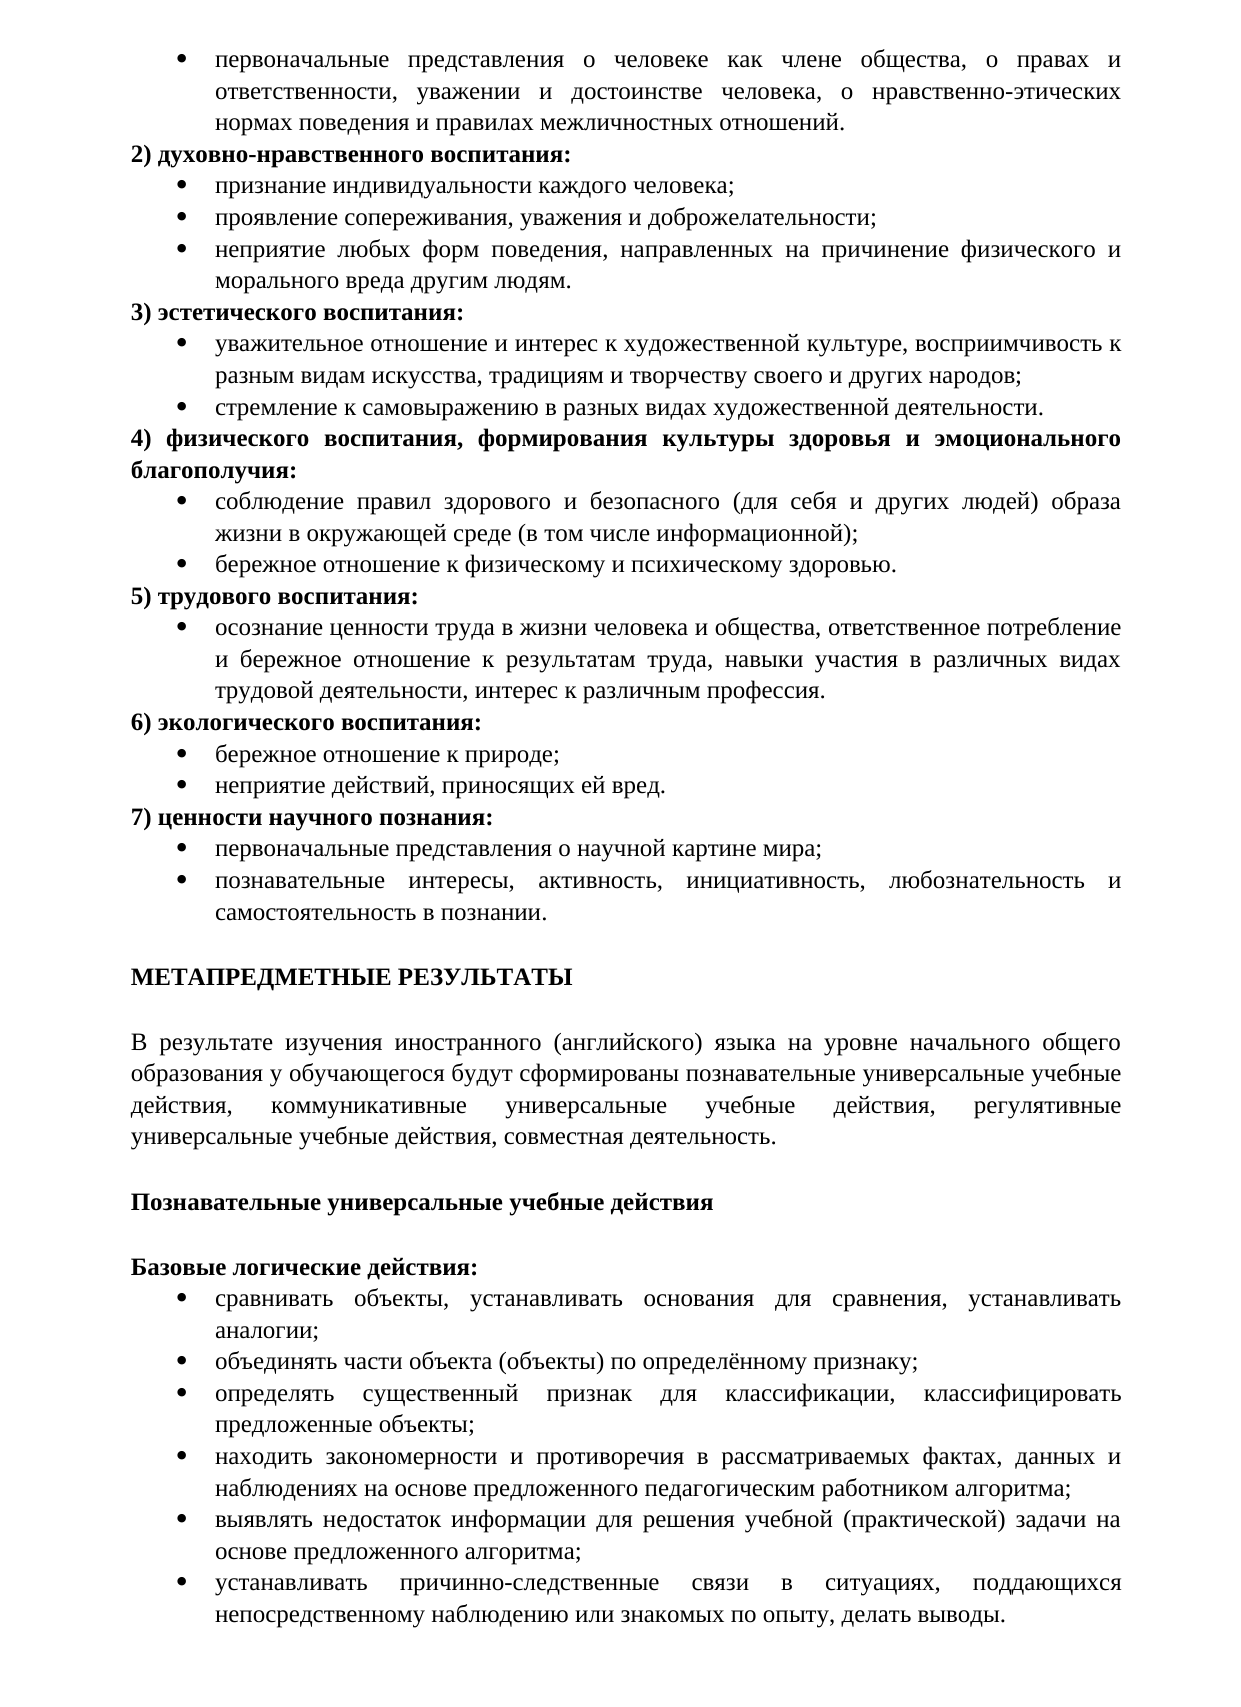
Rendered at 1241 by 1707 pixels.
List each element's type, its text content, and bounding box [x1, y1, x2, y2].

list неприятие любых форм поведения, направленных на причинение физического и морального вреда другим людям. [177, 234, 1122, 294]
list устанавливать причинно-следственные связи в ситуациях, поддающихся непосредственному наблюдению или знакомых по опыту, делать выводы. [177, 1567, 1122, 1628]
text 6) экологического воспитания: [131, 707, 1122, 736]
text Познавательные универсальные учебные действия [131, 1187, 1122, 1215]
list бережное отношение к физическому и психическому здоровью. [177, 549, 1122, 578]
text МЕТАПРЕДМЕТНЫЕ РЕЗУЛЬТАТЫ [131, 962, 1122, 990]
list проявление сопереживания, уважения и доброжелательности; [177, 202, 1122, 231]
list соблюдение правил здорового и безопасного (для себя и других людей) образа жизни в окружающей среде (в том числе информационной); [177, 486, 1122, 547]
text Базовые логические действия: [131, 1252, 1122, 1280]
list осознание ценности труда в жизни человека и общества, ответственное потребление и бережное отношение к результатам труда, навыки участия в различных видах трудовой деятельности, интерес к различным профессия. [177, 612, 1122, 704]
list стремление к самовыражению в разных видах художественной деятельности. [177, 392, 1122, 420]
text 7) ценности научного познания: [131, 802, 1122, 831]
list первоначальные представления о человеке как члене общества, о правах и ответственности, уважении и достоинстве человека, о нравственно-этических нормах поведения и правилах межличностных отношений. [177, 44, 1122, 136]
list неприятие действий, приносящих ей вред. [177, 770, 1122, 799]
list находить закономерности и противоречия в рассматриваемых фактах, данных и наблюдениях на основе предложенного педагогическим работником алгоритма; [177, 1441, 1122, 1501]
list уважительное отношение и интерес к художественной культуре, восприимчивость к разным видам искусства, традициям и творчеству своего и других народов; [177, 328, 1122, 389]
list признание индивидуальности каждого человека; [177, 171, 1122, 199]
text 2) духовно-нравственного воспитания: [131, 139, 1122, 168]
text 4) физического воспитания, формирования культуры здоровья и эмоционального благополучия: [131, 423, 1122, 483]
text 5) трудового воспитания: [131, 581, 1122, 610]
text В результате изучения иностранного (английского) языка на уровне начального общего образования у обучающегося будут сформированы познавательные универсальные учебные действия, коммуникативные универсальные учебные действия, регулятивные универсальные учебные действия, совместная деятельность. [131, 1027, 1122, 1150]
list выявлять недостаток информации для решения учебной (практической) задачи на основе предложенного алгоритма; [177, 1504, 1122, 1564]
list познавательные интересы, активность, инициативность, любознательность и самостоятельность в познании. [177, 865, 1122, 925]
list первоначальные представления о научной картине мира; [177, 833, 1122, 862]
text 3) эстетического воспитания: [131, 297, 1122, 326]
list сравнивать объекты, устанавливать основания для сравнения, устанавливать аналогии; [177, 1283, 1122, 1343]
list бережное отношение к природе; [177, 739, 1122, 767]
list определять существенный признак для классификации, классифицировать предложенные объекты; [177, 1378, 1122, 1438]
list объединять части объекта (объекты) по определённому признаку; [177, 1346, 1122, 1375]
